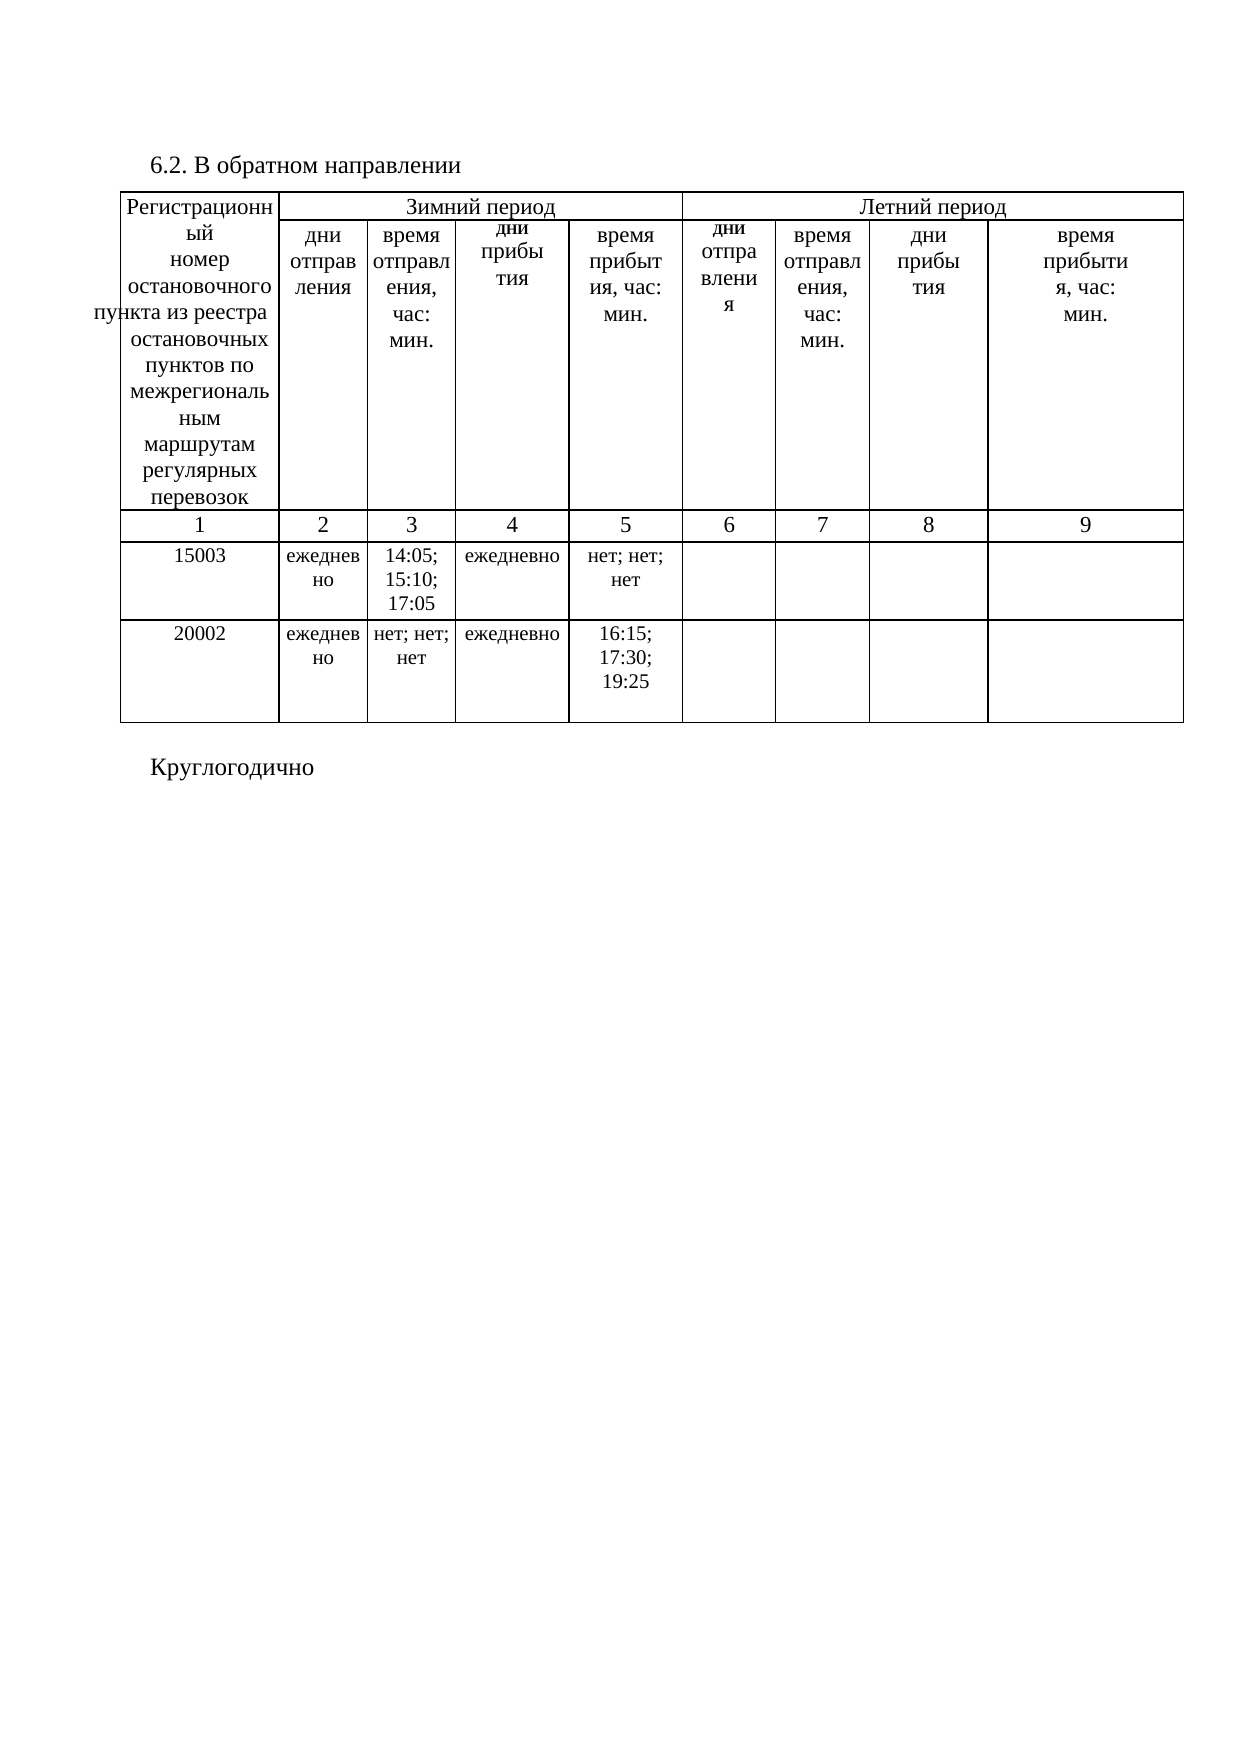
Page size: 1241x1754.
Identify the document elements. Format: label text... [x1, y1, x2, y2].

table_cell [989, 621, 1183, 722]
table_cell 20002 [121, 621, 278, 722]
table_cell [870, 621, 987, 722]
table_cell ежедневно [280, 543, 367, 619]
table_cell [870, 543, 987, 619]
text Круглогодично [150, 752, 1090, 781]
table_cell время прибыт ия, час: мин. [570, 221, 682, 509]
table_header Летний период [683, 193, 1183, 219]
table_cell 8 [870, 511, 987, 541]
table_cell дни прибы тия [870, 221, 987, 509]
table_cell ежедневно [456, 621, 568, 722]
table_cell ДНИ отпра влени я [683, 221, 775, 509]
table_cell [683, 621, 775, 722]
text 6.2. В обратном направлении [150, 150, 1090, 179]
table_cell 2 [280, 511, 367, 541]
table_cell время отправл ения, час: мин. [776, 221, 869, 509]
table_cell [776, 621, 869, 722]
table_cell нет; нет; нет [570, 543, 682, 619]
table_cell ДНИ прибы тия [456, 221, 568, 509]
table_cell 6 [683, 511, 775, 541]
table_header Зимний период [280, 193, 682, 219]
table_cell 5 [570, 511, 682, 541]
table_cell [683, 543, 775, 619]
table_cell время прибыти я, час: мин. [989, 221, 1183, 509]
table_cell 9 [989, 511, 1183, 541]
table_header Регистрационный номер остановочного пункта из реестра остановочных пунктов по межрегиональным маршрутам регулярных перевозок [121, 193, 278, 509]
table_cell дни отправ ления [280, 221, 367, 509]
table_cell [776, 543, 869, 619]
table_cell время отправл ения, час: мин. [368, 221, 455, 509]
table_cell [989, 543, 1183, 619]
table_cell 4 [456, 511, 568, 541]
table_cell 1 [121, 511, 278, 541]
table_cell 14:05; 15:10; 17:05 [368, 543, 455, 619]
table_cell ежедневно [456, 543, 568, 619]
table_cell 3 [368, 511, 455, 541]
table_cell 15003 [121, 543, 278, 619]
table_cell ежедневно [280, 621, 367, 722]
table_cell 16:15; 17:30; 19:25 [570, 621, 682, 722]
table_cell 7 [776, 511, 869, 541]
table_cell нет; нет; нет [368, 621, 455, 722]
